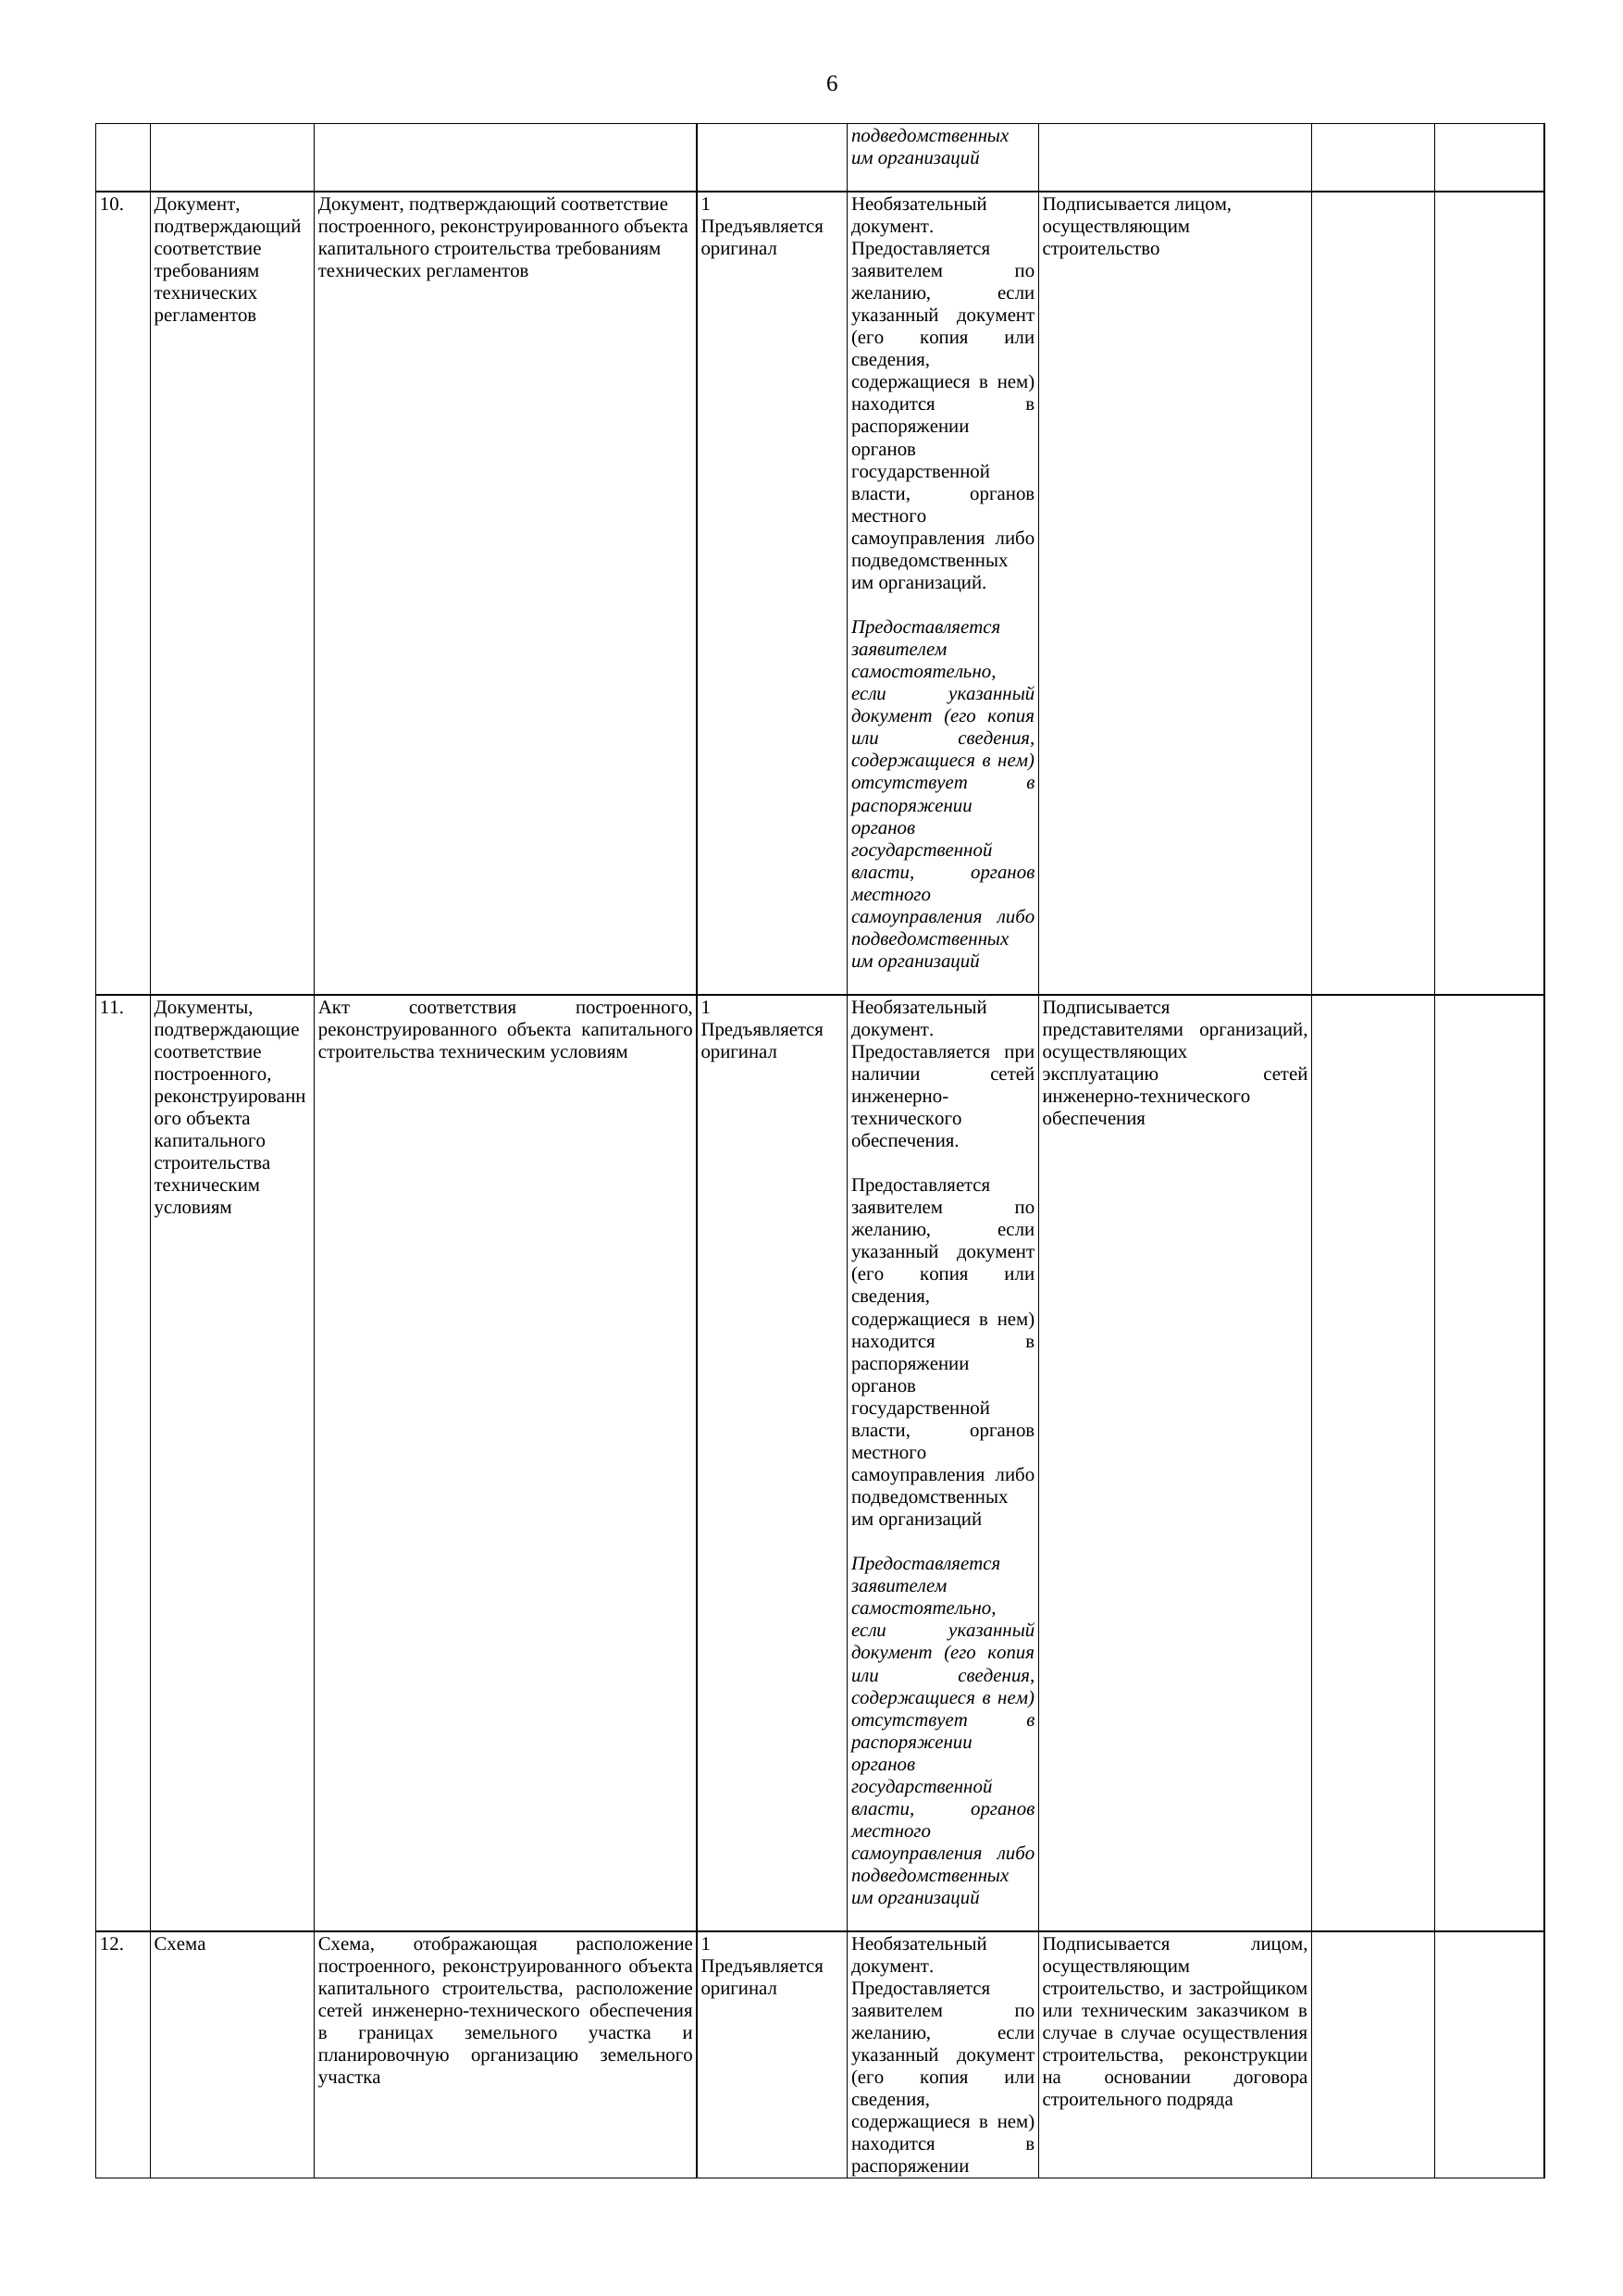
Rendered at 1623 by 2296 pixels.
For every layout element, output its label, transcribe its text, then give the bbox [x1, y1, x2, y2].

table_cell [698, 124, 847, 191]
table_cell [848, 124, 1038, 191]
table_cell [151, 124, 314, 191]
table_cell Документы, подтверждающие соответствие построенного, реконструированного объекта капитального строительства техническим условиям [151, 996, 314, 1930]
table_cell [1435, 124, 1543, 191]
table_cell 1 Предъявляется оригинал [698, 192, 847, 994]
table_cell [315, 1932, 696, 2177]
table_cell [1039, 124, 1311, 191]
table_cell Подписывается представителями организаций, осуществляющих эксплуатацию сетей инженерно-технического обеспечения [1039, 996, 1311, 1930]
table_cell 11. [96, 996, 150, 1930]
table_cell [1435, 192, 1543, 994]
table_cell [1312, 996, 1434, 1930]
table_cell [1312, 124, 1434, 191]
table_cell Необязательный документ. Предоставляется при наличии сетей инженерно-технического обеспечения. Предоставляется заявителем по желанию, если указанный документ (его копия или сведения, содержащиеся в нем) находится в распоряжении органов государственной власти, органов местного самоуправления либо подведомственных им организаций Предоставляется заявителем самостоятельно, если указанный документ (его копия или сведения, содержащиеся в нем) отсутствует в распоряжении органов государственной власти, органов местного самоуправления либо подведомственных им организаций [848, 996, 1038, 1930]
table_cell [1435, 996, 1543, 1930]
table_cell Схема [151, 1932, 314, 2177]
table_cell 12. [96, 1932, 150, 2177]
table_cell 9. [96, 124, 150, 191]
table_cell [315, 124, 696, 191]
table_cell Документ, подтверждающий соответствие построенного, реконструированного объекта капитального строительства требованиям технических регламентов [315, 192, 696, 994]
table_cell 10. [96, 192, 150, 994]
table_cell Документ, подтверждающий соответствие требованиям технических регламентов [151, 192, 314, 994]
table_cell Подписывается лицом, осуществляющим строительство [1039, 192, 1311, 994]
table_cell [1312, 1932, 1434, 2177]
table_cell [1435, 1932, 1543, 2177]
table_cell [848, 1932, 1038, 2177]
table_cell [1039, 1932, 1311, 2177]
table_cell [698, 1932, 847, 2177]
table_cell 1 Предъявляется оригинал [698, 996, 847, 1930]
table_cell [1312, 192, 1434, 994]
table_cell Акт соответствия построенного, реконструированного объекта капитального строительства техническим условиям [315, 996, 696, 1930]
